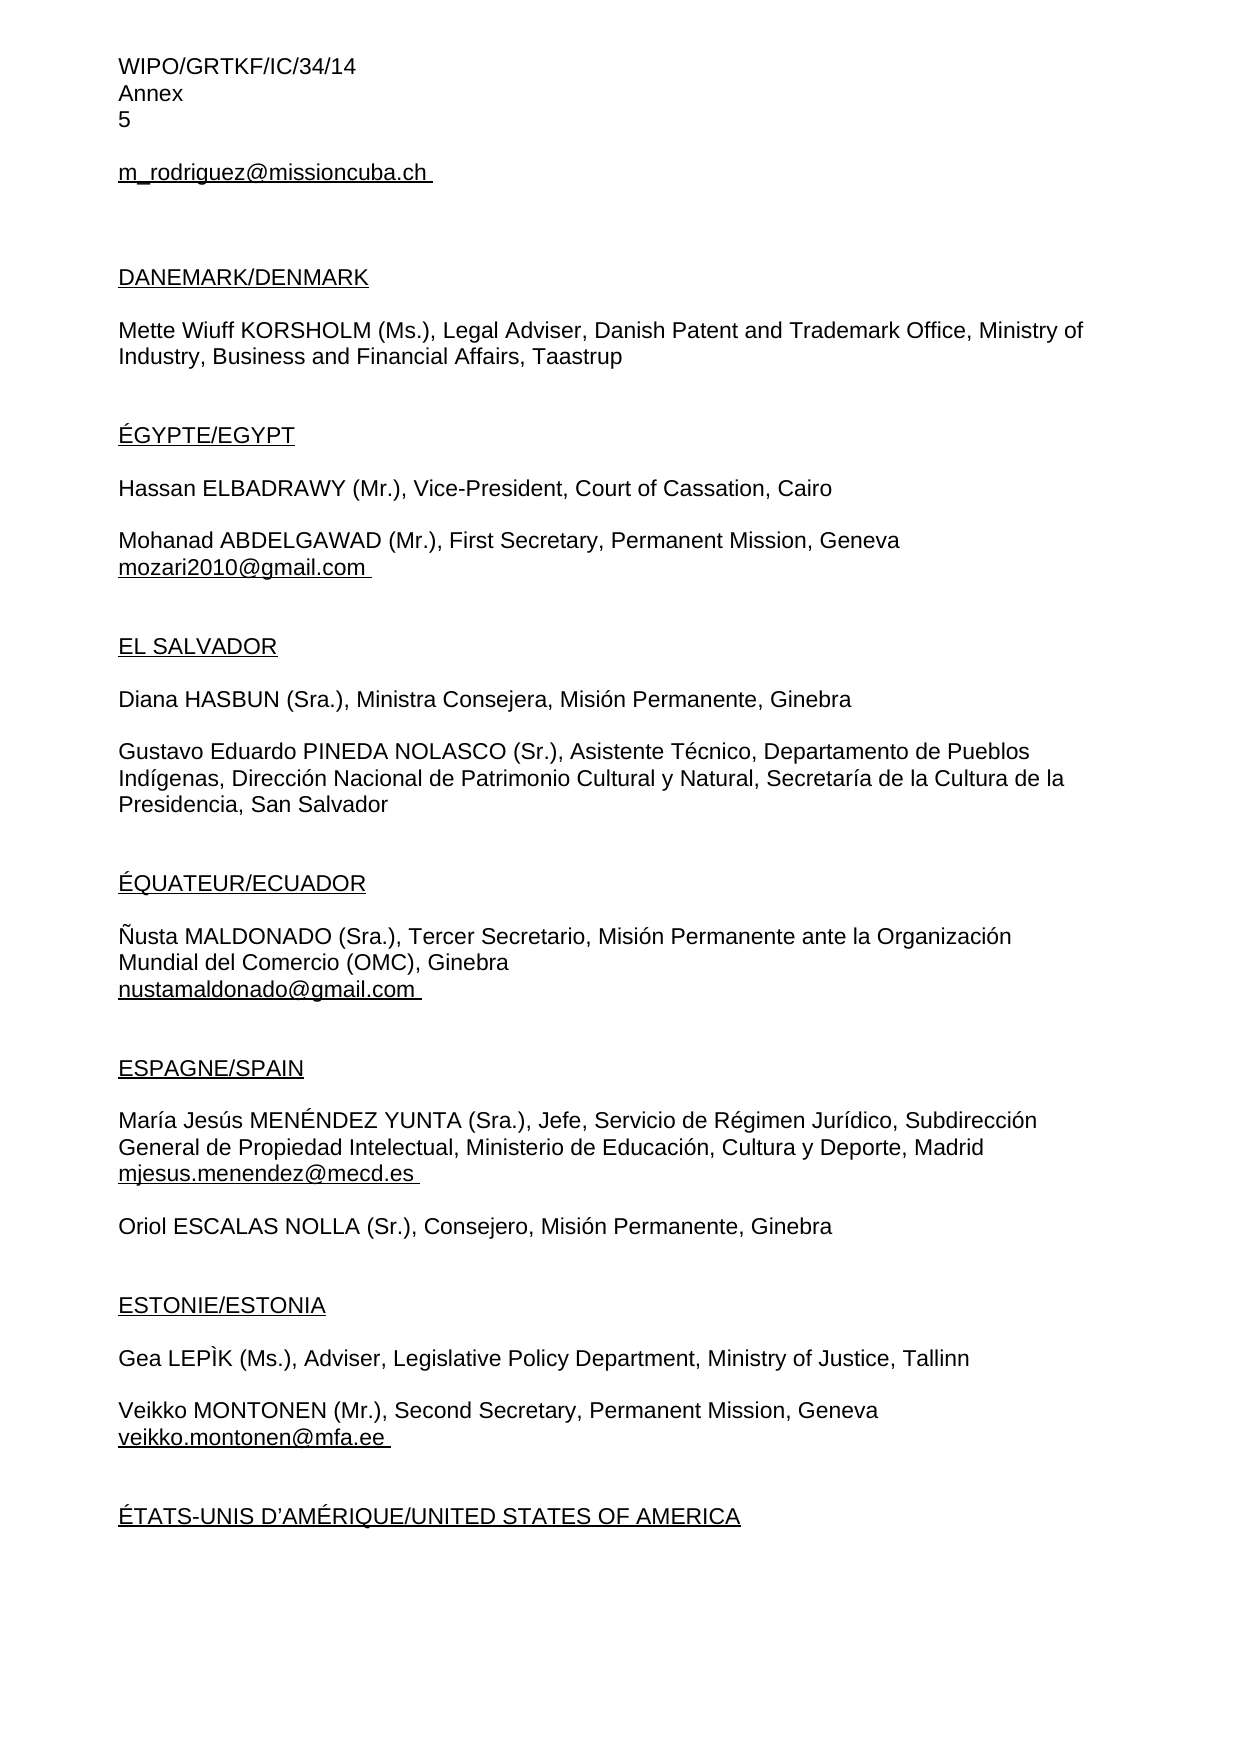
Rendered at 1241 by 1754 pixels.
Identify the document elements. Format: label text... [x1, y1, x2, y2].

text DANEMARK/DENMARK [118, 264, 1092, 290]
text Oriol ESCALAS NOLLA (Sr.), Consejero, Misión Permanente, Ginebra [118, 1213, 1092, 1239]
text Ñusta MALDONADO (Sra.), Tercer Secretario, Misión Permanente ante la Organización Mundial del Comercio (OMC), Ginebra [118, 923, 1092, 976]
text Veikko MONTONEN (Mr.), Second Secretary, Permanent Mission, Geneva [118, 1397, 1092, 1423]
text mjesus.menendez@mecd.es [118, 1160, 1092, 1186]
text ÉGYPTE/EGYPT [118, 422, 1092, 448]
text Mohanad ABDELGAWAD (Mr.), First Secretary, Permanent Mission, Geneva [118, 527, 1092, 554]
text María Jesús MENÉNDEZ YUNTA (Sra.), Jefe, Servicio de Régimen Jurídico, Subdirección General de Propiedad Intelectual, Ministerio de Educación, Cultura y Deporte, Madrid [118, 1107, 1092, 1160]
text m_rodriguez@missioncuba.ch [118, 158, 1092, 185]
text veikko.montonen@mfa.ee [118, 1423, 1092, 1450]
text ÉQUATEUR/ECUADOR [118, 870, 1092, 896]
text nustamaldonado@gmail.com [118, 976, 1092, 1002]
text ESPAGNE/SPAIN [118, 1054, 1092, 1081]
text EL SALVADOR [118, 633, 1092, 659]
text ESTONIE/ESTONIA [118, 1292, 1092, 1318]
text Diana HASBUN (Sra.), Ministra Consejera, Misión Permanente, Ginebra [118, 686, 1092, 712]
text Gea LEPÌK (Ms.), Adviser, Legislative Policy Department, Ministry of Justice, Tallinn [118, 1344, 1092, 1371]
text ÉTATS-UNIS D’AMÉRIQUE/UNITED STATES OF AMERICA [118, 1503, 1092, 1529]
text Mette Wiuff KORSHOLM (Ms.), Legal Adviser, Danish Patent and Trademark Office, Ministry of Industry, Business and Financial Affairs, Taastrup [118, 317, 1092, 369]
text Hassan ELBADRAWY (Mr.), Vice-President, Court of Cassation, Cairo [118, 475, 1092, 501]
text mozari2010@gmail.com [118, 554, 1092, 580]
text Gustavo Eduardo PINEDA NOLASCO (Sr.), Asistente Técnico, Departamento de Pueblos Indígenas, Dirección Nacional de Patrimonio Cultural y Natural, Secretaría de la Cultura de la Presidencia, San Salvador [118, 738, 1092, 817]
